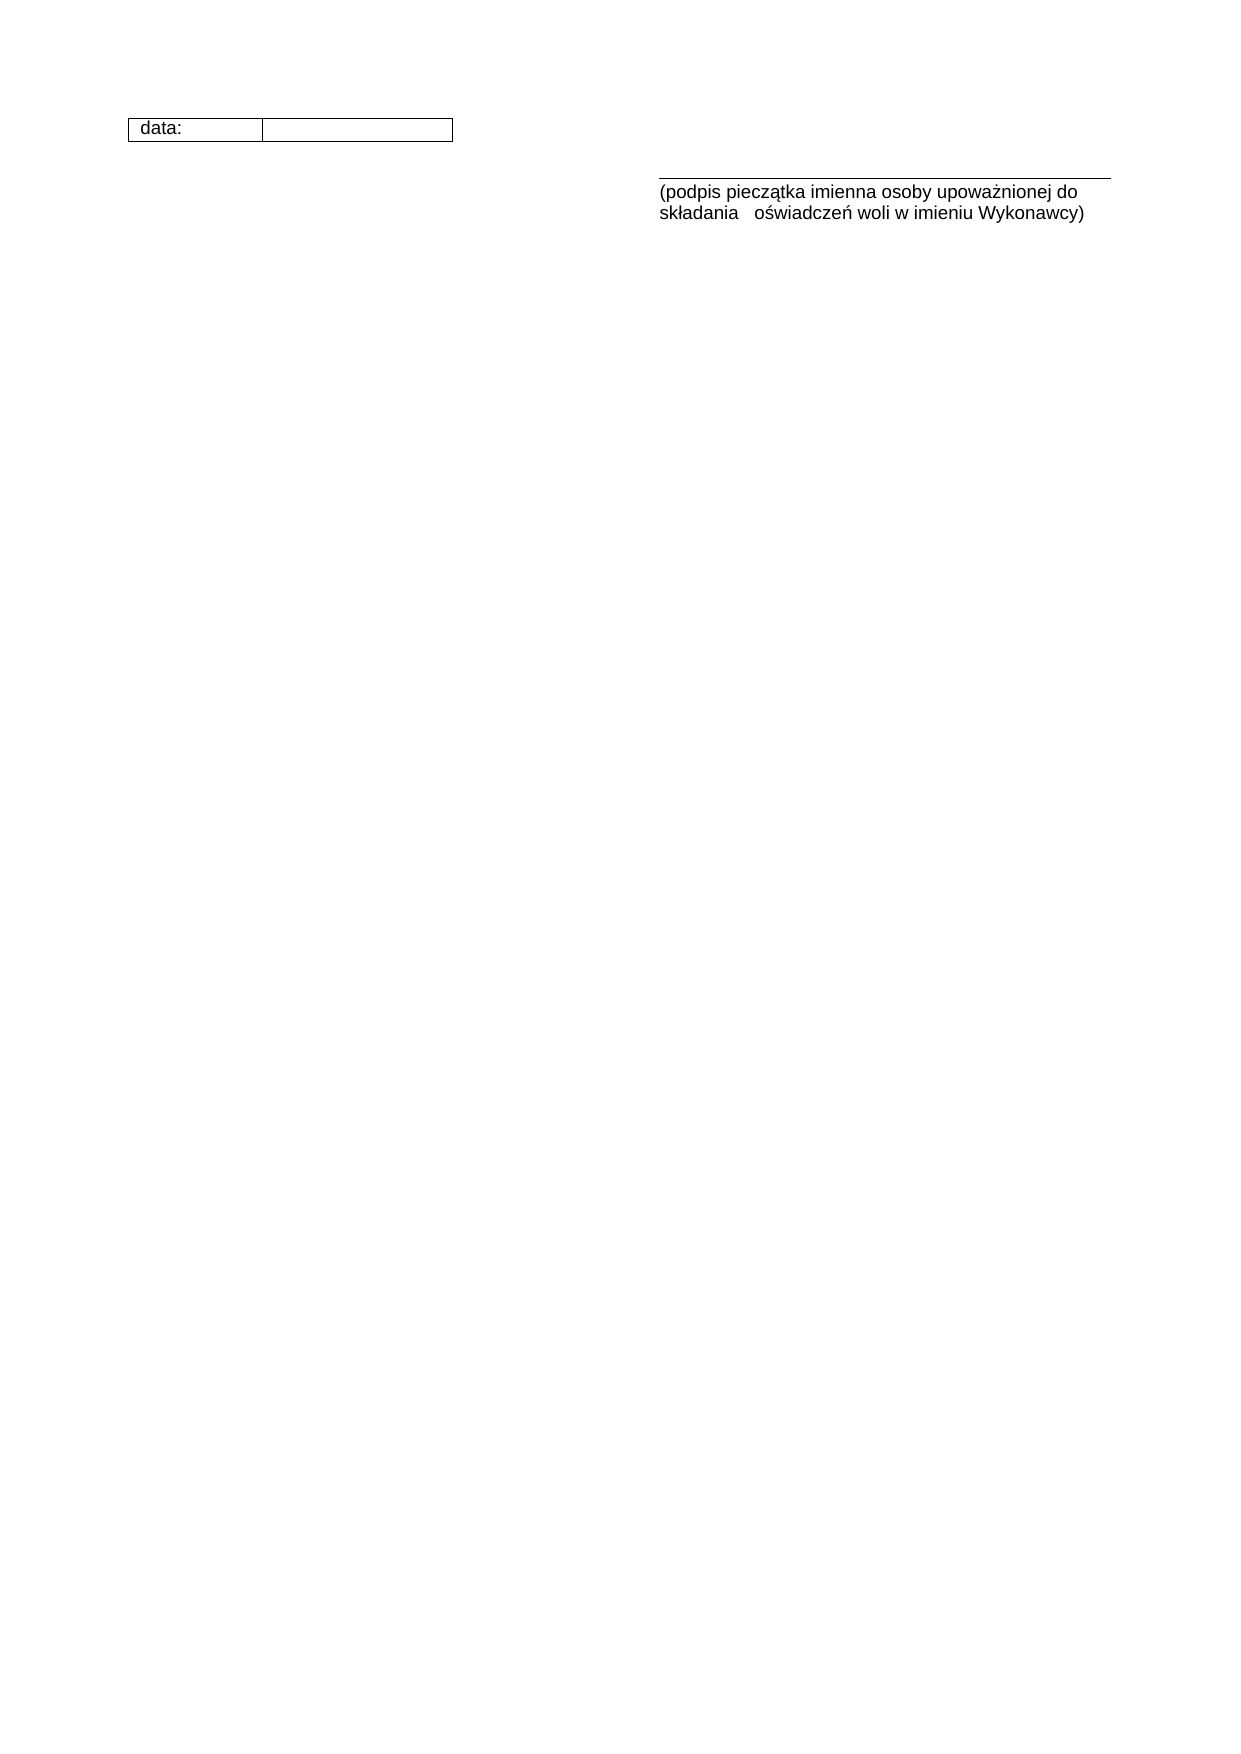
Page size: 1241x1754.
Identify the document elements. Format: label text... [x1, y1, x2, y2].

table_cell [263, 119, 452, 141]
table_cell data: [129, 119, 262, 141]
text (podpis pieczątka imienna osoby upoważnionej do składania oświadczeń woli w imieniu Wykonawcy) [659, 179, 1111, 224]
